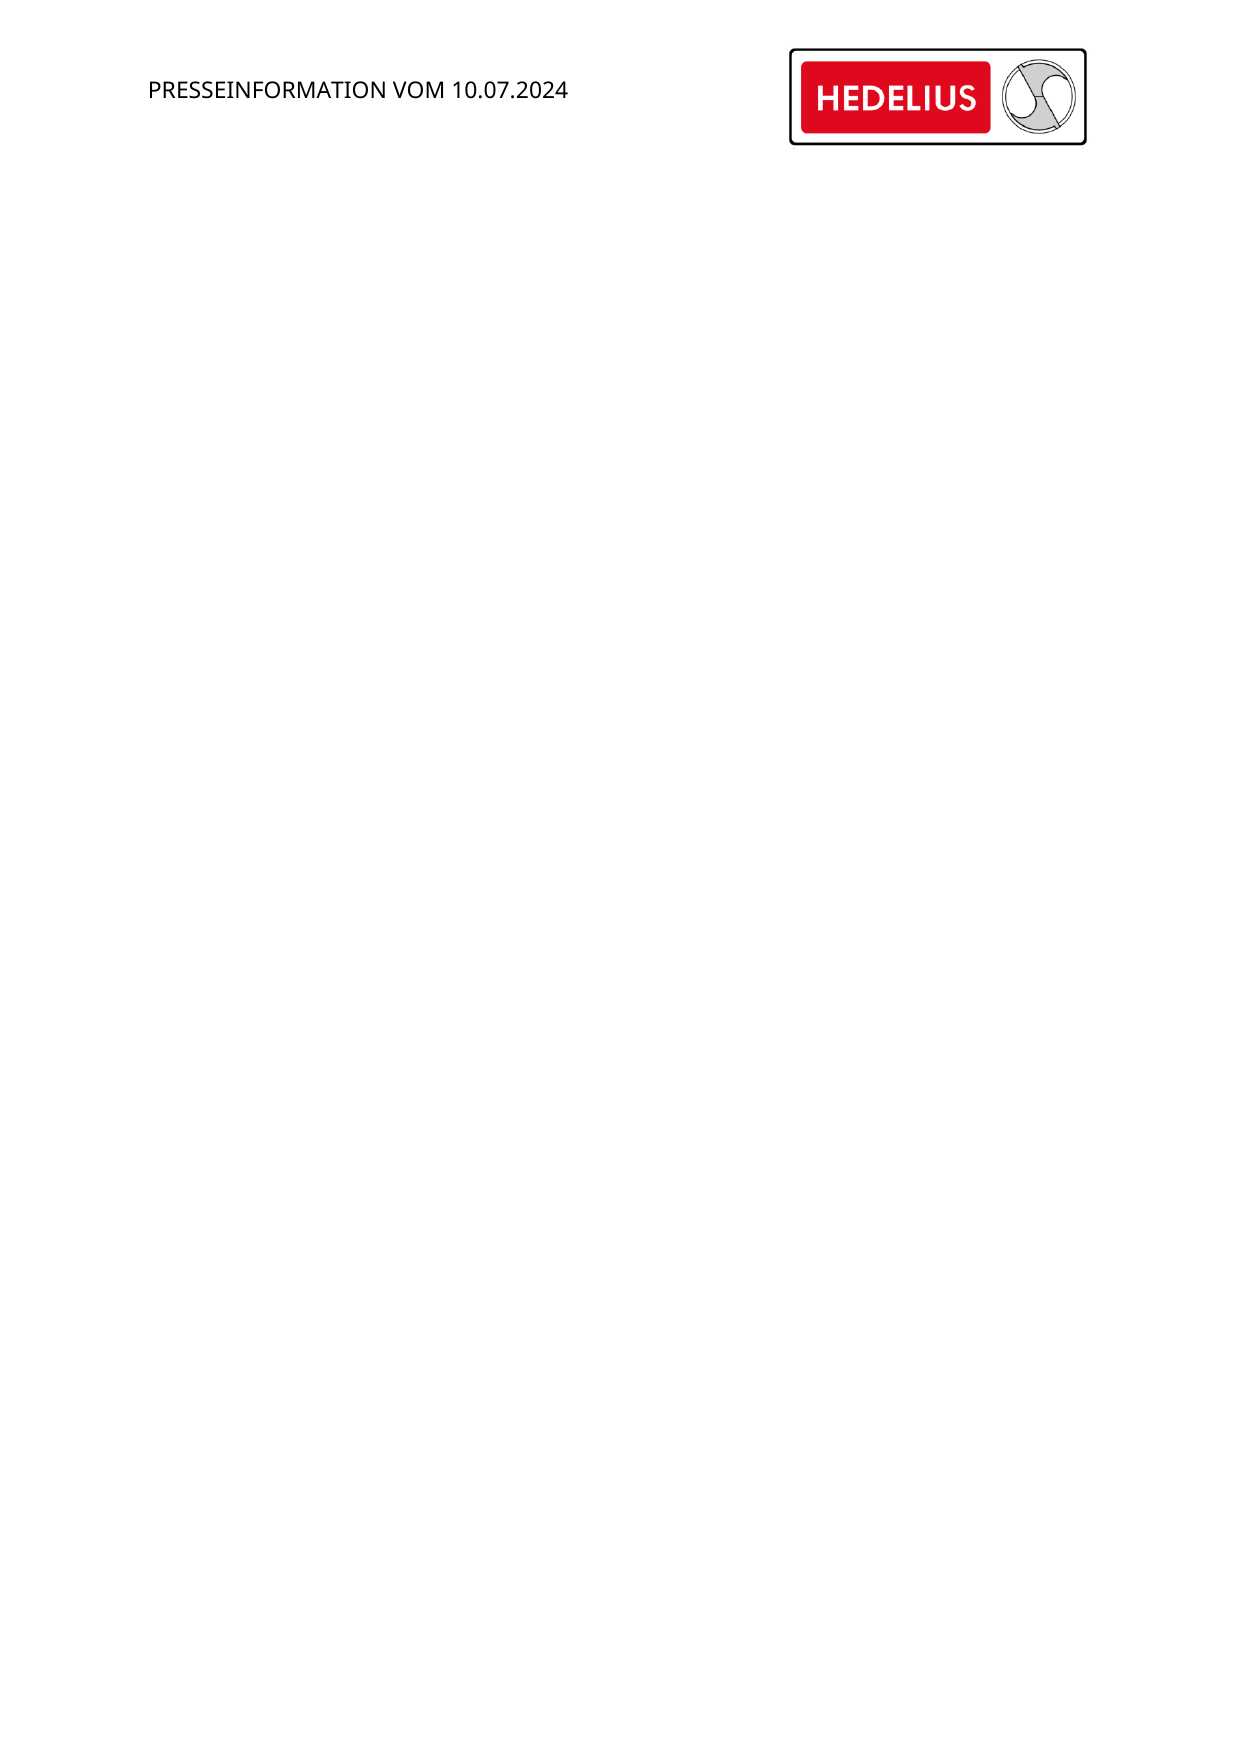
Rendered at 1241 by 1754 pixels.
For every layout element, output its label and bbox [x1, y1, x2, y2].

picture [783, 42, 1090, 149]
